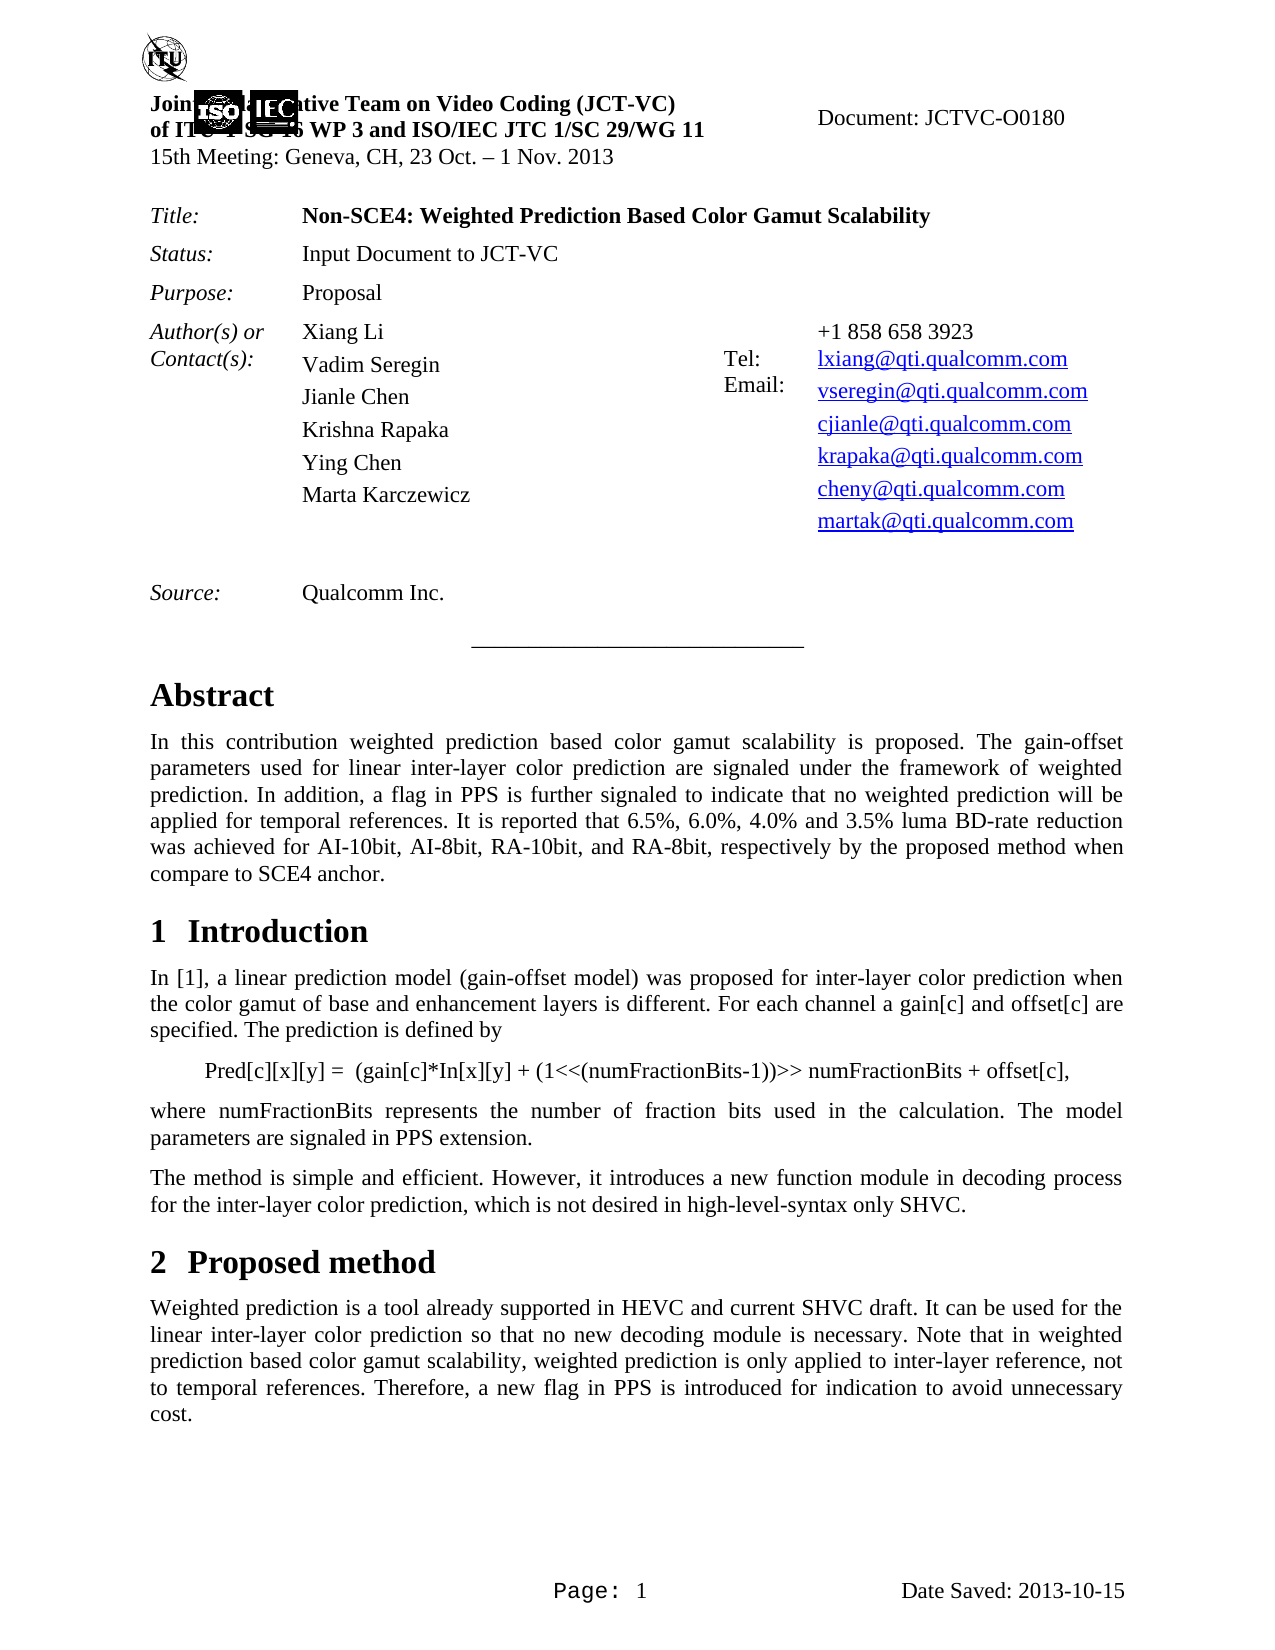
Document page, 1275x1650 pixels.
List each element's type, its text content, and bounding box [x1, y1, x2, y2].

table_header Non-SCE4: Weighted Prediction Based Color Gamut Scalability [291, 195, 1136, 234]
picture [250, 90, 299, 134]
text In this contribution weighted prediction based color gamut scalability is proposed. The gain-offset parameters used for linear inter-layer color prediction are signaled under the framework of weighted prediction. In addition, a flag in PPS is further signaled to indicate that no weighted prediction will be applied for temporal references. It is reported that 6.5%, 6.0%, 4.0% and 3.5% luma BD-rate reduction was achieved for AI-10bit, AI-8bit, RA-10bit, and RA-8bit, respectively by the proposed method when compare to SCE4 anchor. [150, 728, 1125, 886]
subtitle Proposed method [150, 1242, 1125, 1280]
subtitle Introduction [150, 911, 1125, 949]
table_header Title: [139, 195, 291, 234]
table_header Document: JCTVC-O0180 [806, 90, 1136, 169]
table_cell Purpose: [139, 273, 291, 312]
table_header Joint Collaborative Team on Video Coding (JCT-VC) of ITU-T SG 16 WP 3 and ISO/IEC JTC 1/SC 29/WG 11 15th Meeting: Geneva, CH, 23 Oct. – 1 Nov. 2013 [139, 90, 806, 169]
table_cell Status: [139, 234, 291, 273]
table_cell Xiang Li Vadim Seregin Jianle Chen Krishna Rapaka Ying Chen Marta Karczewicz [291, 312, 712, 573]
table_cell Qualcomm Inc. [291, 573, 1136, 612]
table_cell +1 858 658 3923 lxiang@qti.qualcomm.com vseregin@qti.qualcomm.com cjianle@qti.qualcomm.com krapaka@qti.qualcomm.com cheny@qti.qualcomm.com martak@qti.qualcomm.com [806, 312, 1136, 573]
table_cell Source: [139, 573, 291, 612]
picture [194, 90, 243, 134]
subtitle Abstract [150, 676, 1125, 714]
text where numFractionBits represents the number of fraction bits used in the calculation. The model parameters are signaled in PPS extension. [150, 1097, 1125, 1150]
table_cell Input Document to JCT-VC [291, 234, 1136, 273]
table_cell Author(s) or Contact(s): [139, 312, 291, 573]
text Weighted prediction is a tool already supported in HEVC and current SHVC draft. It can be used for the linear inter-layer color prediction so that no new decoding module is necessary. Note that in weighted prediction based color gamut scalability, weighted prediction is only applied to inter-layer reference, not to temporal references. Therefore, a new flag in PPS is introduced for indication to avoid unnecessary cost. [150, 1294, 1125, 1426]
text The method is simple and efficient. However, it introduces a new function module in decoding process for the inter-layer color prediction, which is not desired in high-level-syntax only SHVC. [150, 1164, 1125, 1217]
table_cell Proposal [291, 273, 1136, 312]
text _____________________________ [150, 624, 1125, 651]
text Pred[c][x][y] = (gain[c]*In[x][y] + (1<<(numFractionBits-1))>> numFractionBits + offset[c], [150, 1057, 1125, 1083]
table_cell Tel: Email: [713, 312, 806, 573]
text In [1], a linear prediction model (gain-offset model) was proposed for inter-layer color prediction when the color gamut of base and enhancement layers is different. For each channel a gain[c] and offset[c] are specified. The prediction is defined by [150, 964, 1125, 1043]
